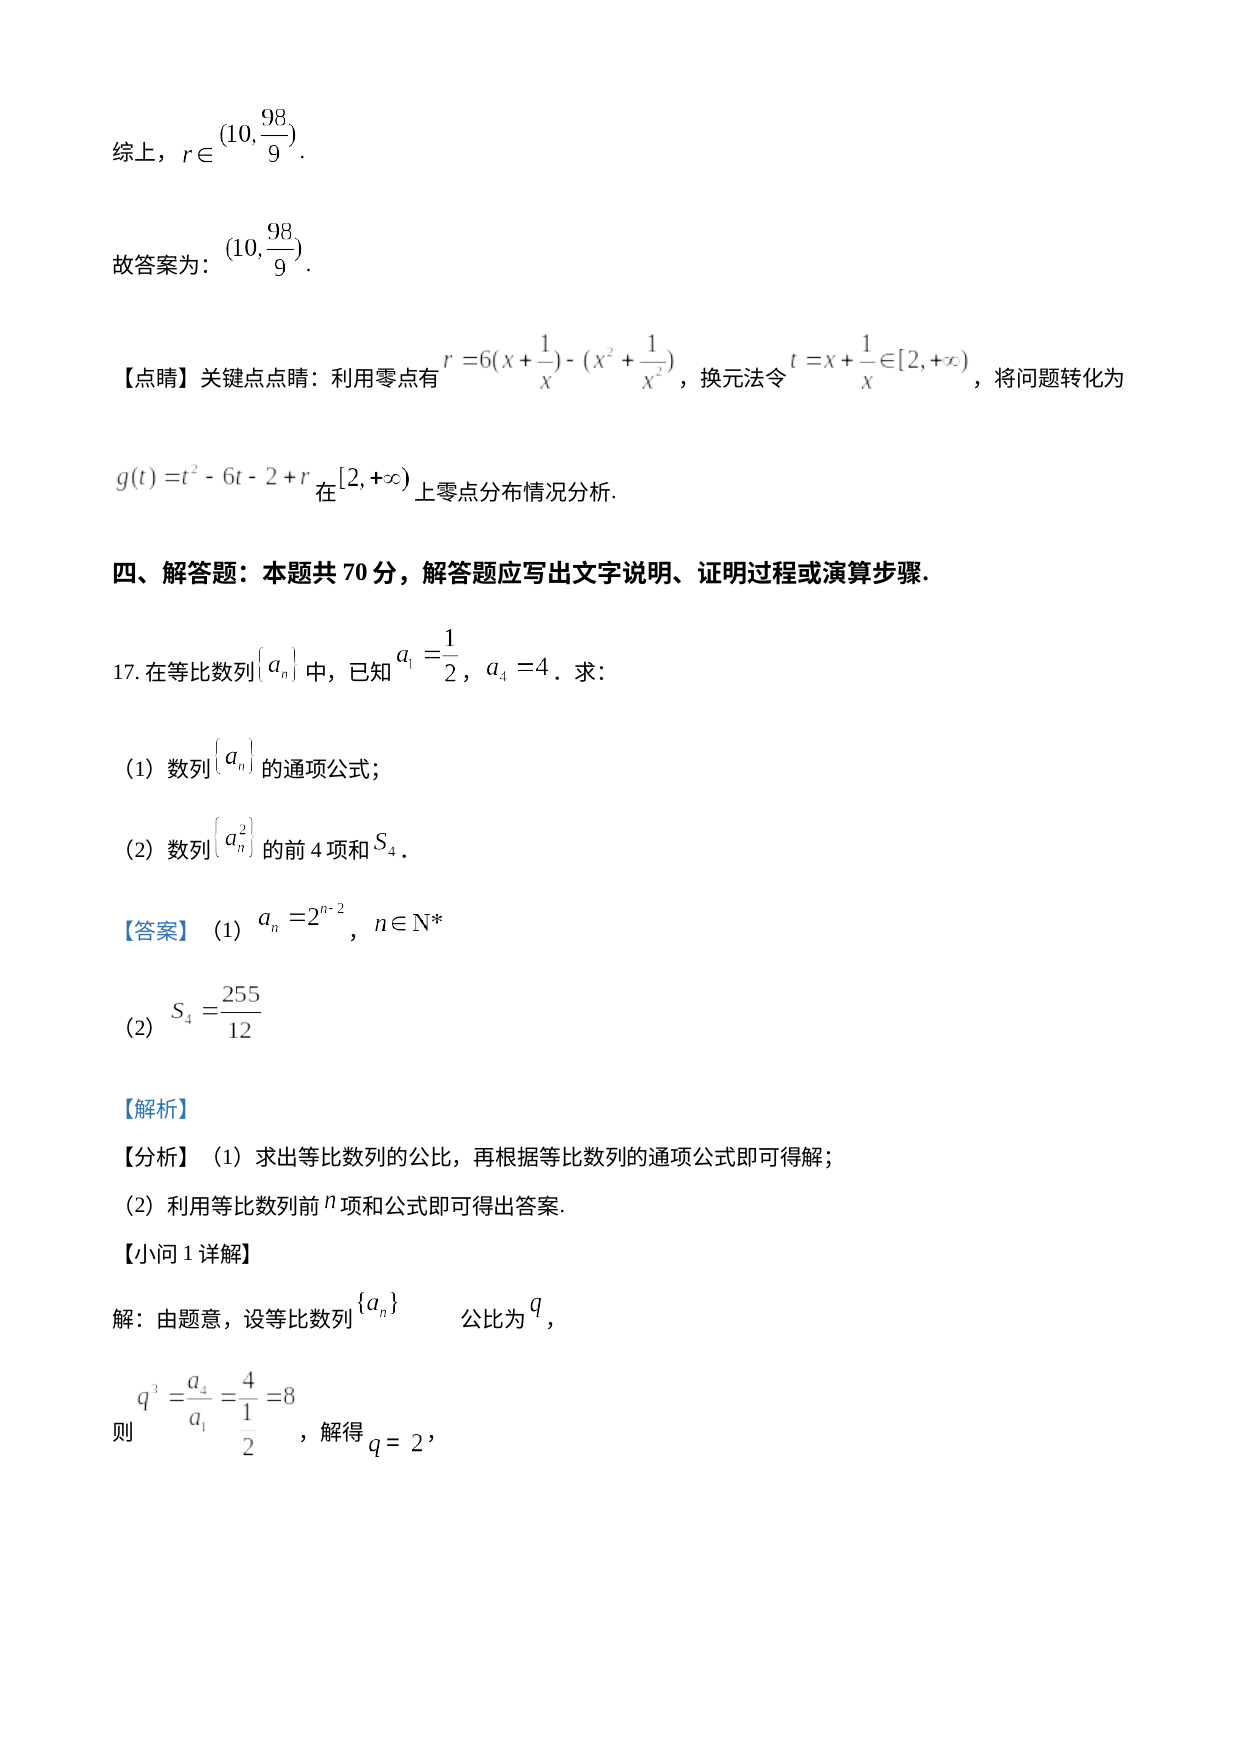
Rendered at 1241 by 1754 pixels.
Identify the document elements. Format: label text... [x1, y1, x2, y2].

text （2）数列的前4项和． [112, 817, 1128, 882]
text 【解析】 [112, 1092, 1128, 1124]
text 【点睛】关键点点睛：利用零点有，换元法令，将问题转化为在上零点分布情况分析. [112, 328, 1128, 523]
text （1）数列的通项公式； [112, 736, 1128, 801]
text 故答案为：. [112, 215, 1128, 313]
text 【小问1详解】 [112, 1237, 1128, 1269]
text （2）利用等比数列前项和公式即可得出答案. [112, 1188, 1128, 1221]
text 解：由题意，设等比数列公比为， [112, 1285, 1128, 1350]
text 则，解得， [112, 1366, 1128, 1496]
text 综上，. [112, 102, 1128, 199]
text 17. 在等比数列中，已知，．求： [112, 622, 1128, 720]
text （2） [112, 978, 1128, 1076]
text 【答案】（1）， [112, 897, 1128, 962]
text 【分析】（1）求出等比数列的公比，再根据等比数列的通项公式即可得解； [112, 1140, 1128, 1172]
text 四、解答题：本题共70分，解答题应写出文字说明、证明过程或演算步骤. [112, 539, 1128, 604]
